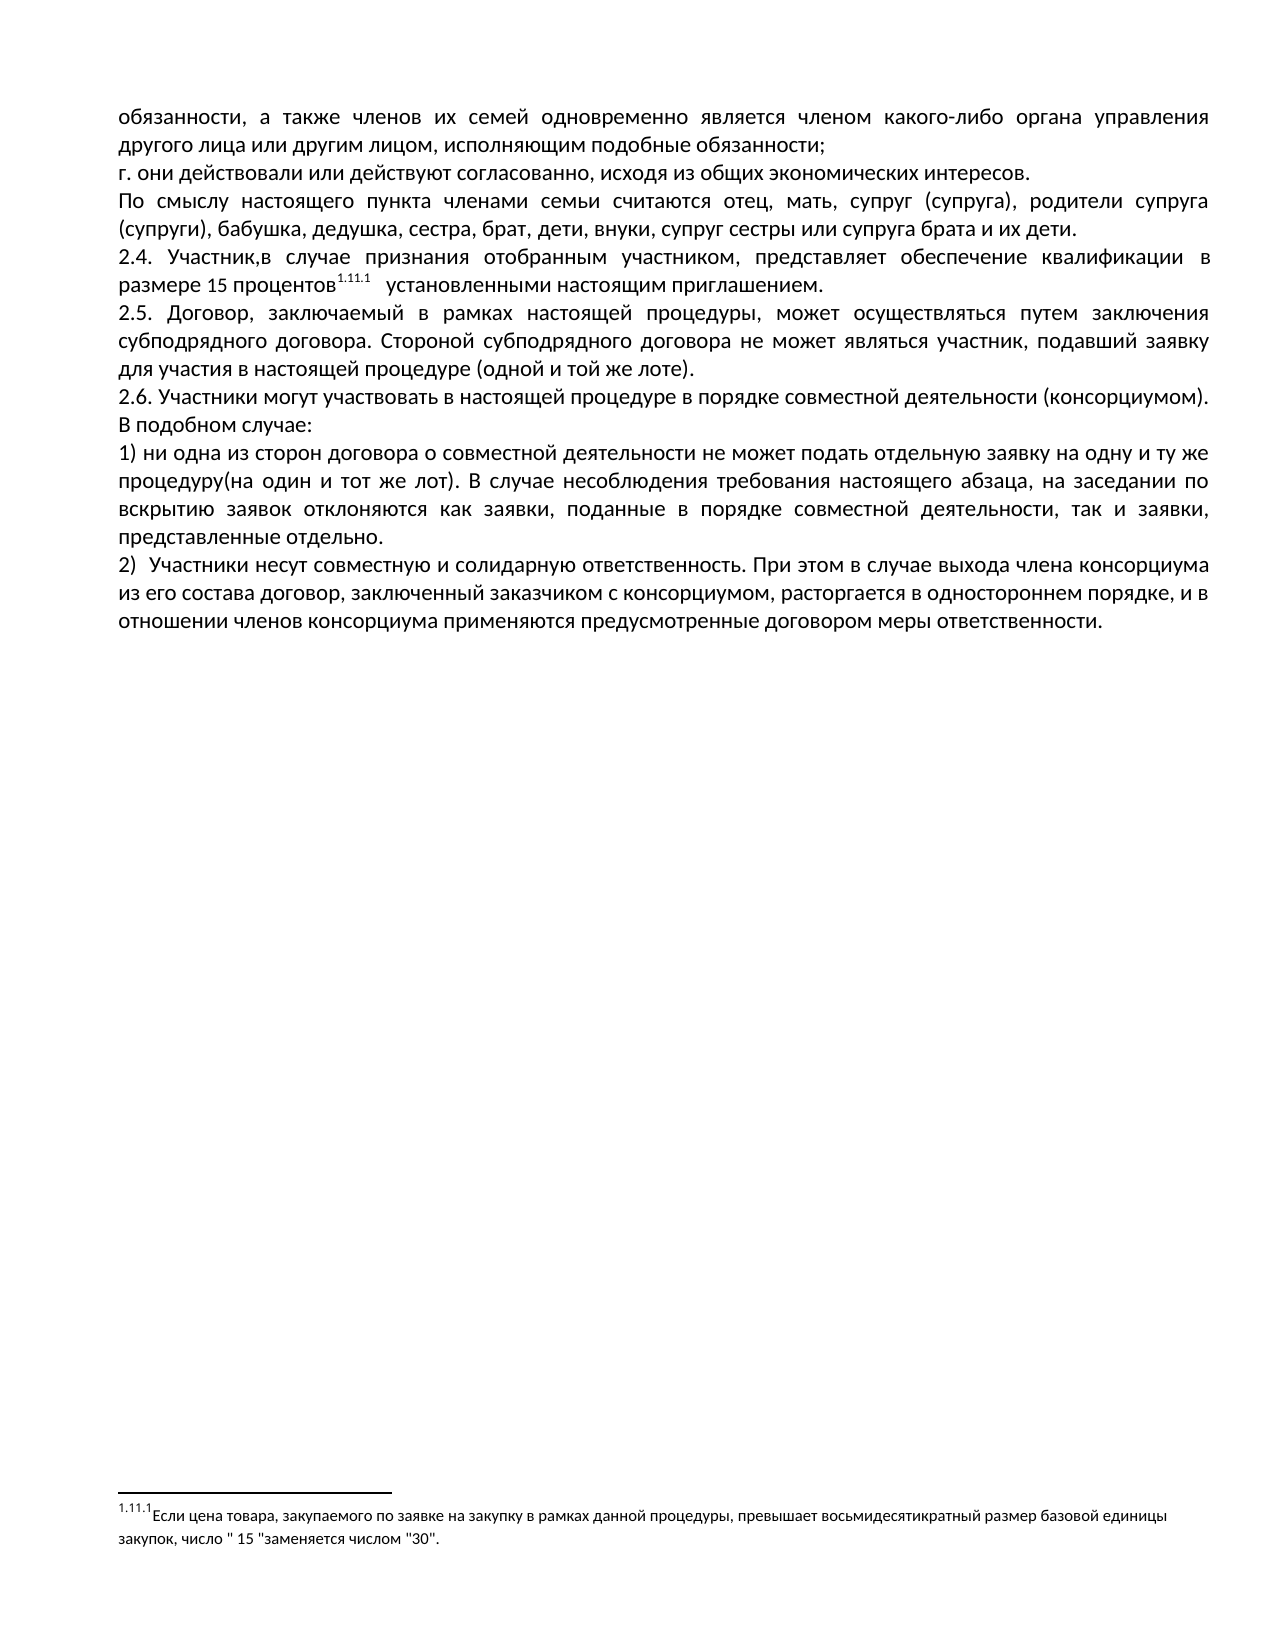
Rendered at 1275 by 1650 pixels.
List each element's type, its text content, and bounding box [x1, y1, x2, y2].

text В подобном случае: [118, 410, 1211, 438]
text г. они действовали или действуют согласованно, исходя из общих экономических интересов. [118, 158, 1211, 186]
text 2.6. Участники могут участвовать в настоящей процедуре в порядке совместной деятельности (консорциумом). [118, 382, 1211, 410]
text 2.4. Участник,в случае признания отобранным участником, представляет обеспечение квалификации в размере 15 процентов1.1 установленными настоящим приглашением. [118, 242, 1211, 298]
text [118, 102, 1211, 158]
text 2) Участники несут совместную и солидарную ответственность. При этом в случае выхода члена консорциума из его состава договор, заключенный заказчиком с консорциумом, расторгается в одностороннем порядке, и в отношении членов консорциума применяются предусмотренные договором меры ответственности. [118, 550, 1211, 634]
text По смыслу настоящего пункта членами семьи считаются отец, мать, супруг (супруга), родители супруга (супруги), бабушка, дедушка, сестра, брат, дети, внуки, супруг сестры или супруга брата и их дети. [118, 186, 1211, 242]
text 1) ни одна из сторон договора о совместной деятельности не может подать отдельную заявку на одну и ту же процедуру(на один и тот же лот). В случае несоблюдения требования настоящего абзаца, на заседании по вскрытию заявок отклоняются как заявки, поданные в порядке совместной деятельности, так и заявки, представленные отдельно. [118, 438, 1211, 550]
text 2.5. Договор, заключаемый в рамках настоящей процедуры, может осуществляться путем заключения субподрядного договора. Стороной субподрядного договора не может являться участник, подавший заявку для участия в настоящей процедуре (одной и той же лоте). [118, 298, 1211, 382]
